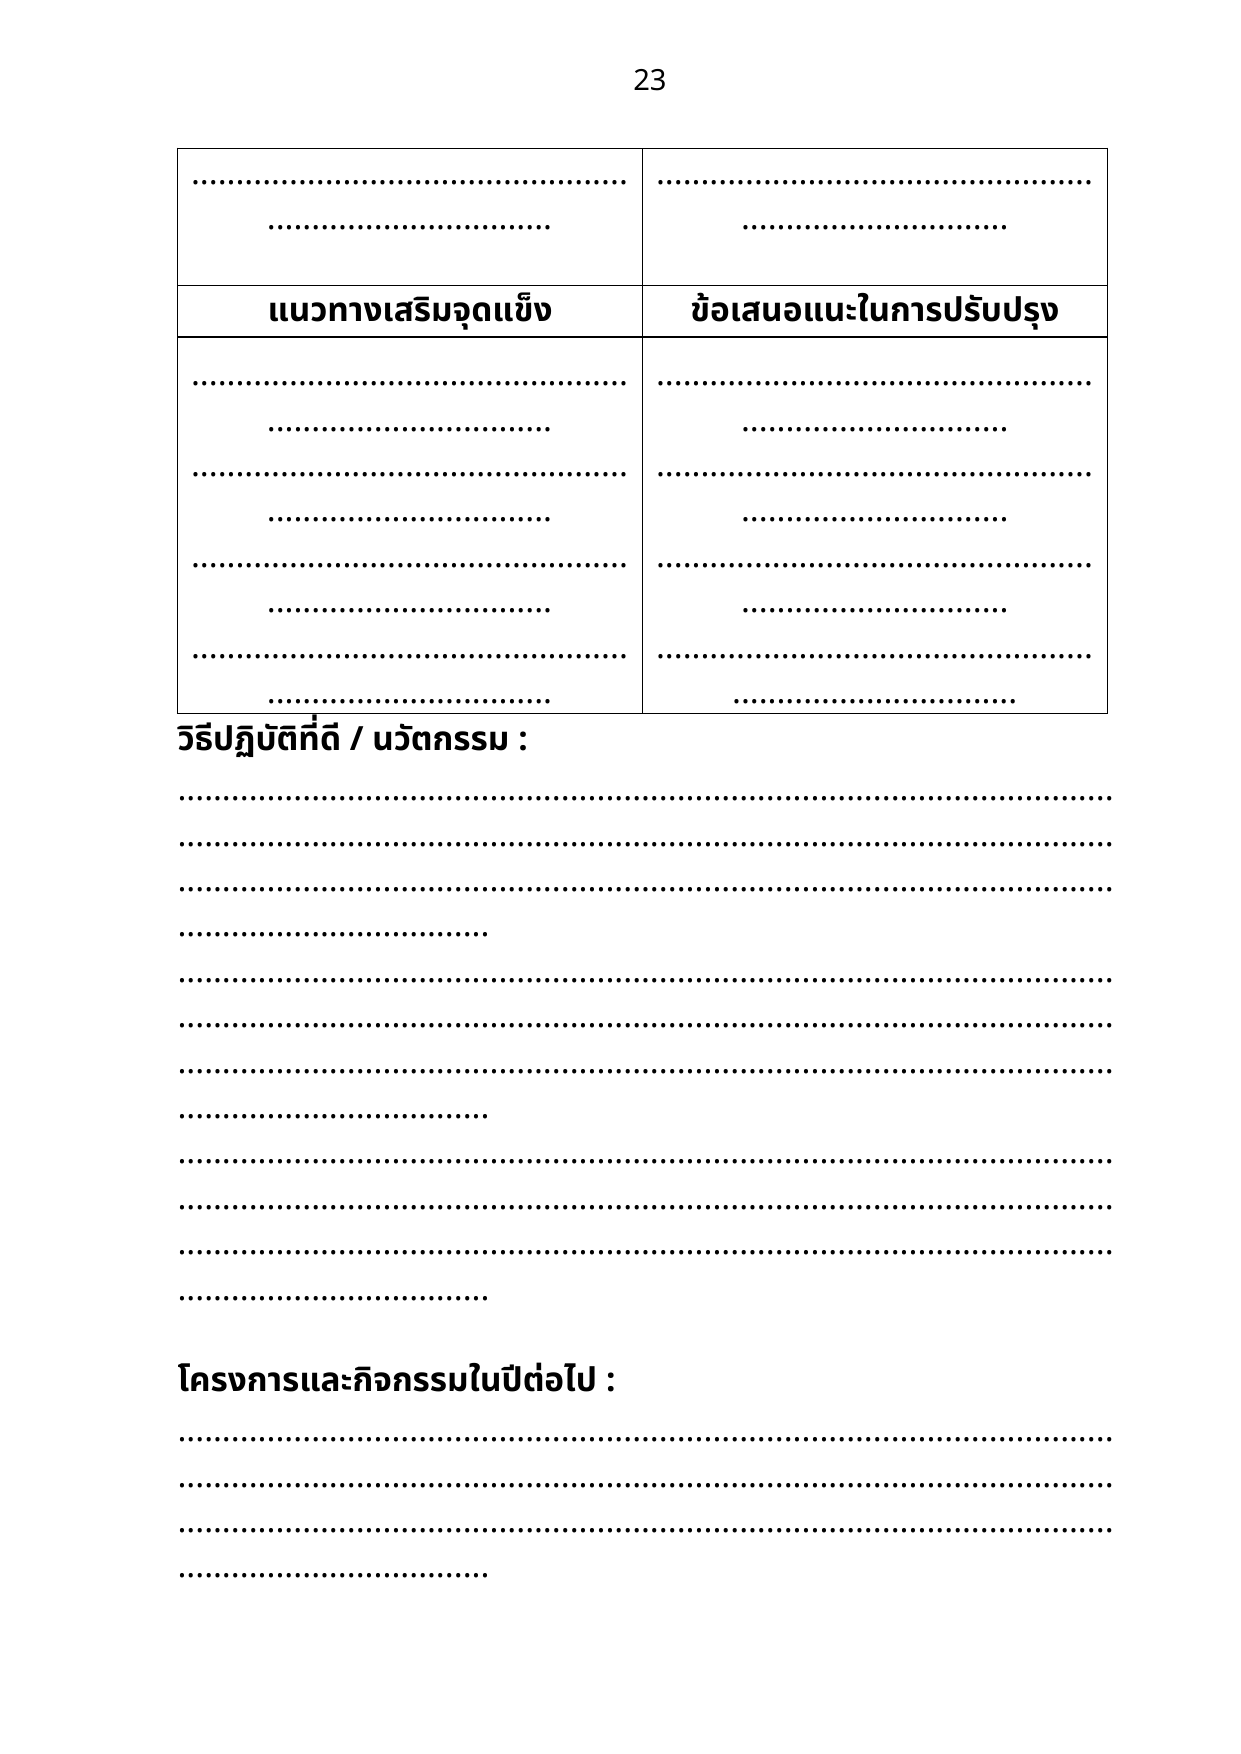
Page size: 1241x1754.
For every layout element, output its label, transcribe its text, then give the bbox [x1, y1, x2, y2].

table_cell ข้อเสนอแนะในการปรับปรุง [643, 286, 1107, 336]
text .............................................................................................................................................................................................................................................................................................................................................................. โครงการและกิจกรรมในปีต่อไป : [177, 1128, 1122, 1406]
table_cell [178, 149, 642, 285]
table_cell ................................................................................. ................................................................................. ................................................................................. ................................................................................. [178, 338, 642, 713]
text .............................................................................................................................................................................................................................................................................................................................................................. [177, 947, 1122, 1128]
text .............................................................................................................................................................................................................................................................................................................................................................. [177, 765, 1122, 947]
table_cell ............................................................................... ............................................................................... ............................................................................... ................................................................................. [643, 338, 1107, 713]
text .............................................................................................................................................................................................................................................................................................................................................................. [177, 1406, 1122, 1588]
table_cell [643, 149, 1107, 285]
table_cell แนวทางเสริมจุดแข็ง [178, 286, 642, 336]
text วิธีปฏิบัติที่ดี / นวัตกรรม : [177, 714, 1122, 765]
